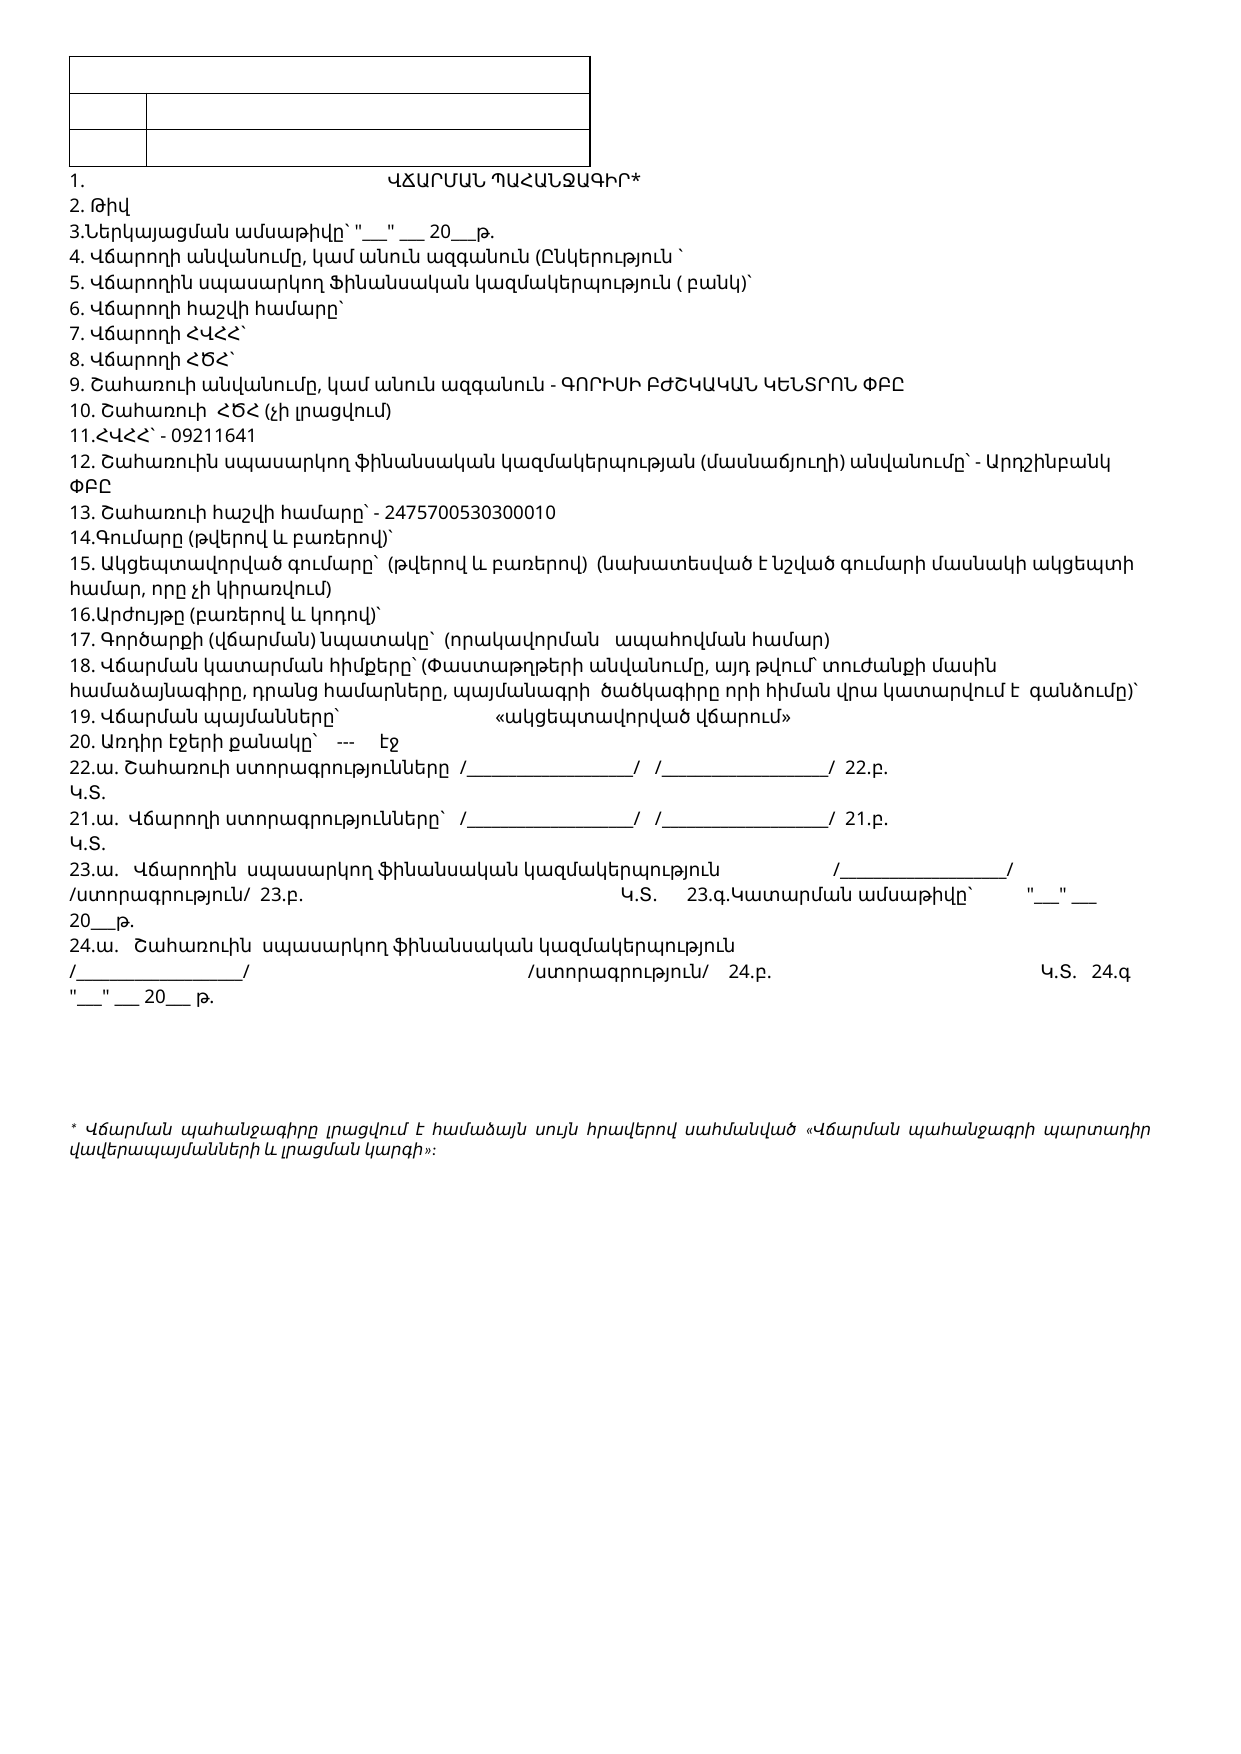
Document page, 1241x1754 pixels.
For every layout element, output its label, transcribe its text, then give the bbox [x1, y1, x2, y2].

text * Վճարման պահանջագիրը լրացվում է համաձայն սույն հրավերով սահմանված «Վճարման պահանջագրի պարտադիր վավերապայմանների և լրացման կարգի»: [69, 1119, 1152, 1160]
